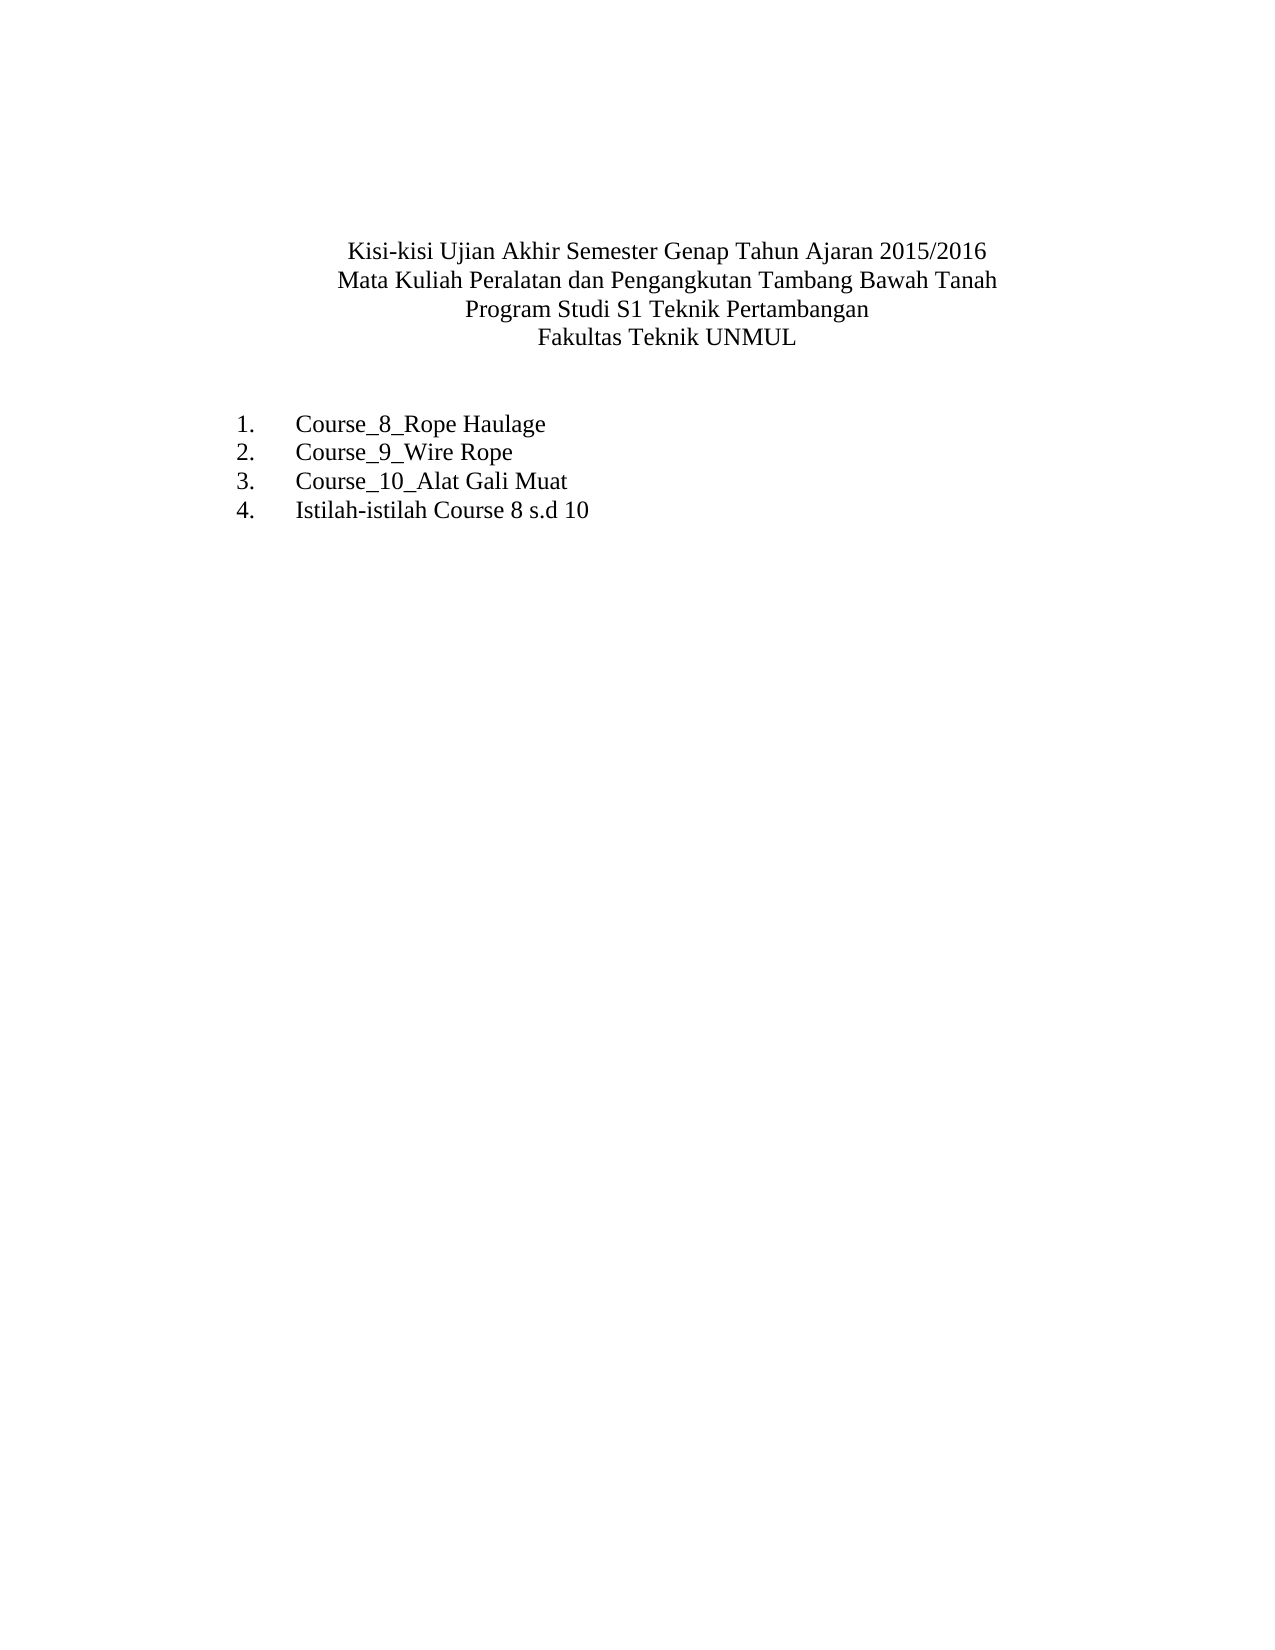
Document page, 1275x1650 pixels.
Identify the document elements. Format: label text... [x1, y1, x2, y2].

text Fakultas Teknik UNMUL [236, 322, 1098, 351]
text Mata Kuliah Peralatan dan Pengangkutan Tambang Bawah Tanah [236, 265, 1098, 294]
list Course_10_Alat Gali Muat [236, 466, 1098, 495]
list Course_9_Wire Rope [236, 437, 1098, 466]
text Kisi-kisi Ujian Akhir Semester Genap Tahun Ajaran 2015/2016 [236, 236, 1098, 265]
list Course_8_Rope Haulage [236, 409, 1098, 437]
list Istilah-istilah Course 8 s.d 10 [236, 495, 1098, 524]
text Program Studi S1 Teknik Pertambangan [236, 294, 1098, 322]
